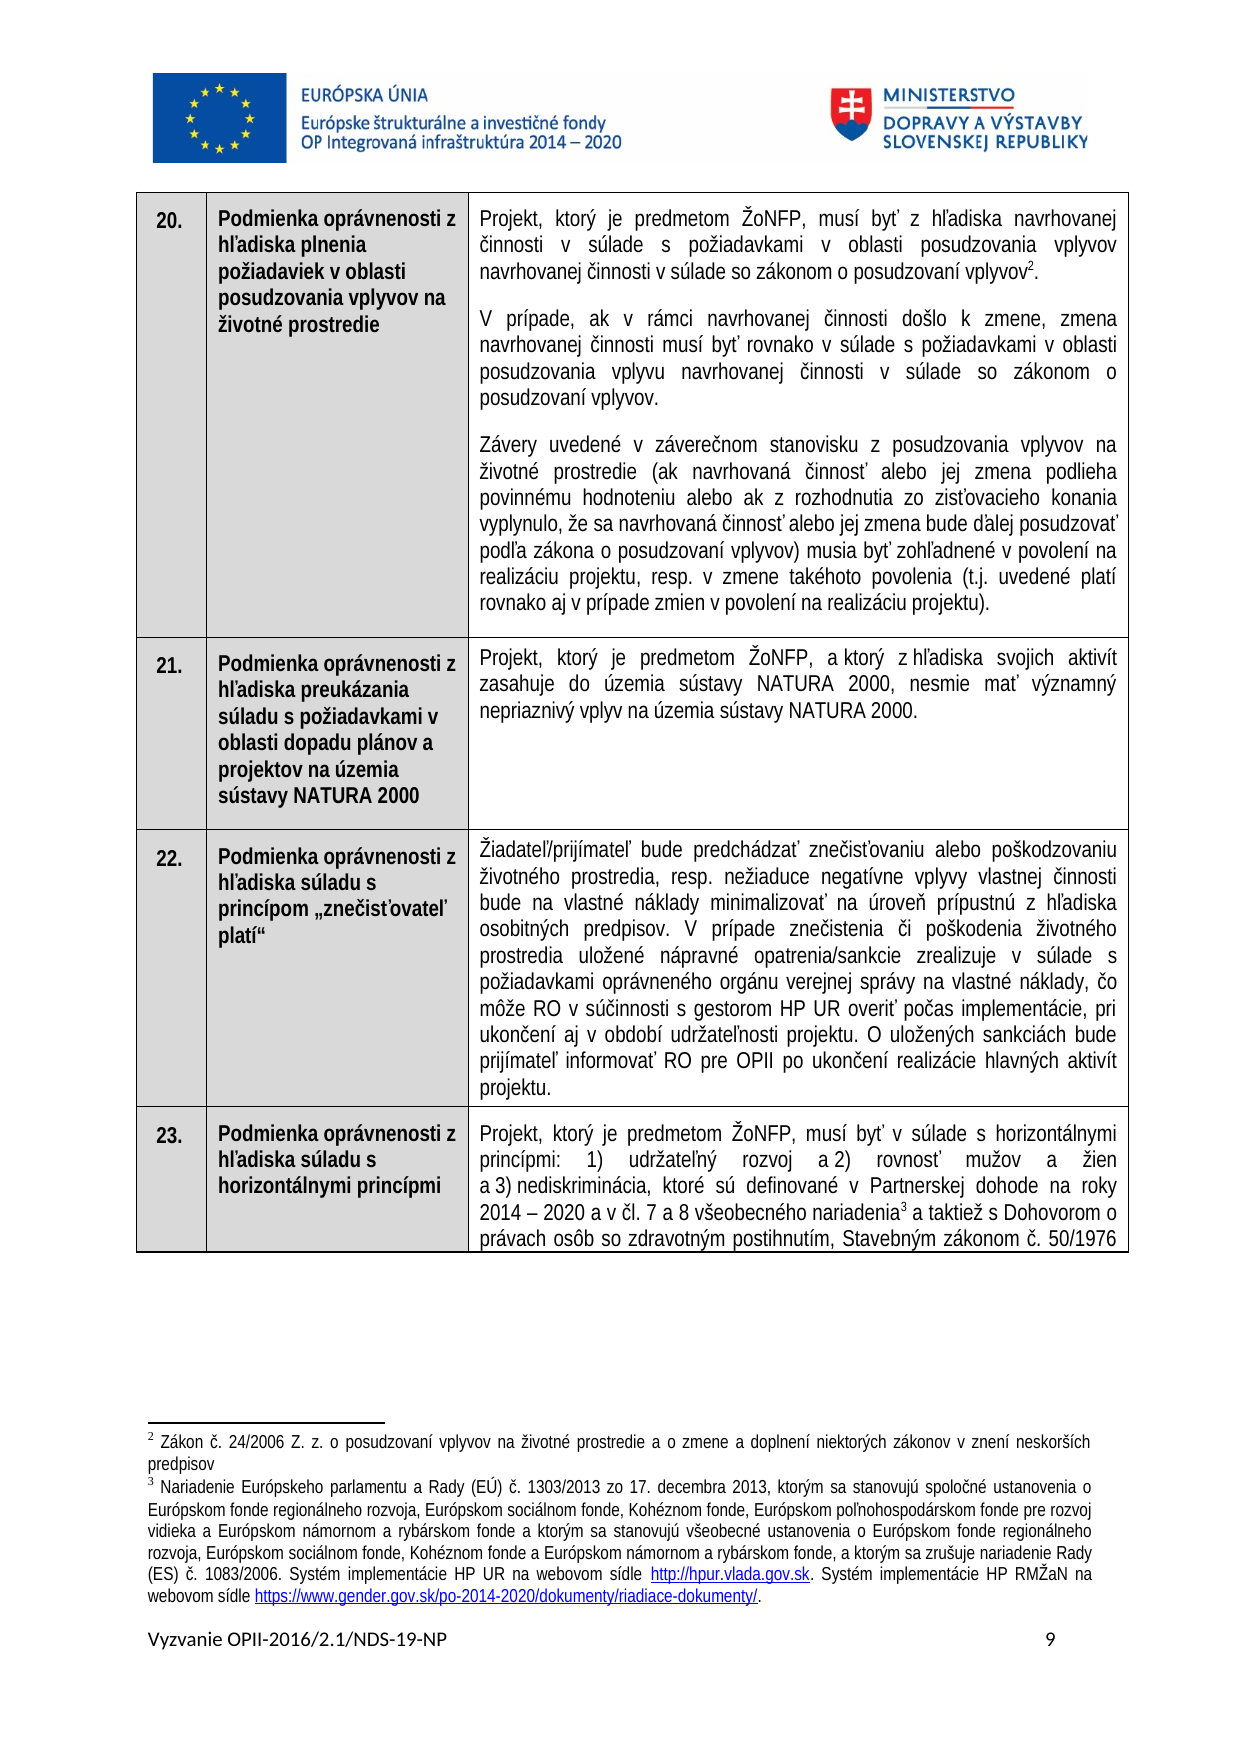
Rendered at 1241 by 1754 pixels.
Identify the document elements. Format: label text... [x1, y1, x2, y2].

table_cell [137, 830, 206, 1106]
table_cell [137, 638, 206, 829]
table_cell [137, 193, 206, 637]
table_cell Podmienka oprávnenosti z hľadiska preukázania súladu s požiadavkami v oblasti dopadu plánov a projektov na územia sústavy NATURA 2000 [207, 638, 468, 829]
picture [152, 73, 1088, 163]
table_cell Projekt, ktorý je predmetom ŽoNFP, a ktorý z hľadiska svojich aktivít zasahuje do územia sústavy NATURA 2000, nesmie mať významný nepriaznivý vplyv na územia sústavy NATURA 2000. [469, 638, 1128, 829]
table_cell Podmienka oprávnenosti z hľadiska plnenia požiadaviek v oblasti posudzovania vplyvov na životné prostredie [207, 193, 468, 637]
table_cell Podmienka oprávnenosti z hľadiska súladu s horizontálnymi princípmi [207, 1107, 468, 1251]
table_cell [137, 1107, 206, 1251]
table_cell Projekt, ktorý je predmetom ŽoNFP, musí byť z hľadiska navrhovanej činnosti v súlade s požiadavkami v oblasti posudzovania vplyvov navrhovanej činnosti v súlade so zákonom o posudzovaní vplyvov. V prípade, ak v rámci navrhovanej činnosti došlo k zmene, zmena navrhovanej činnosti musí byť rovnako v súlade s požiadavkami v oblasti posudzovania vplyvu navrhovanej činnosti v súlade so zákonom o posudzovaní vplyvov. Závery uvedené v záverečnom stanovisku z posudzovania vplyvov na životné prostredie (ak navrhovaná činnosť alebo jej zmena podlieha povinnému hodnoteniu alebo ak z rozhodnutia zo zisťovacieho konania vyplynulo, že sa navrhovaná činnosť alebo jej zmena bude ďalej posudzovať podľa zákona o posudzovaní vplyvov) musia byť zohľadnené v povolení na realizáciu projektu, resp. v zmene takéhoto povolenia (t.j. uvedené platí rovnako aj v prípade zmien v povolení na realizáciu projektu). [469, 193, 1128, 637]
table_cell Podmienka oprávnenosti z hľadiska súladu s princípom „znečisťovateľ platí“ [207, 830, 468, 1106]
table_cell Žiadateľ/prijímateľ bude predchádzať znečisťovaniu alebo poškodzovaniu životného prostredia, resp. nežiaduce negatívne vplyvy vlastnej činnosti bude na vlastné náklady minimalizovať na úroveň prípustnú z hľadiska osobitných predpisov. V prípade znečistenia či poškodenia životného prostredia uložené nápravné opatrenia/sankcie zrealizuje v súlade s požiadavkami oprávneného orgánu verejnej správy na vlastné náklady, čo môže RO v súčinnosti s gestorom HP UR overiť počas implementácie, pri ukončení aj v období udržateľnosti projektu. O uložených sankciách bude prijímateľ informovať RO pre OPII po ukončení realizácie hlavných aktivít projektu. [469, 830, 1128, 1106]
